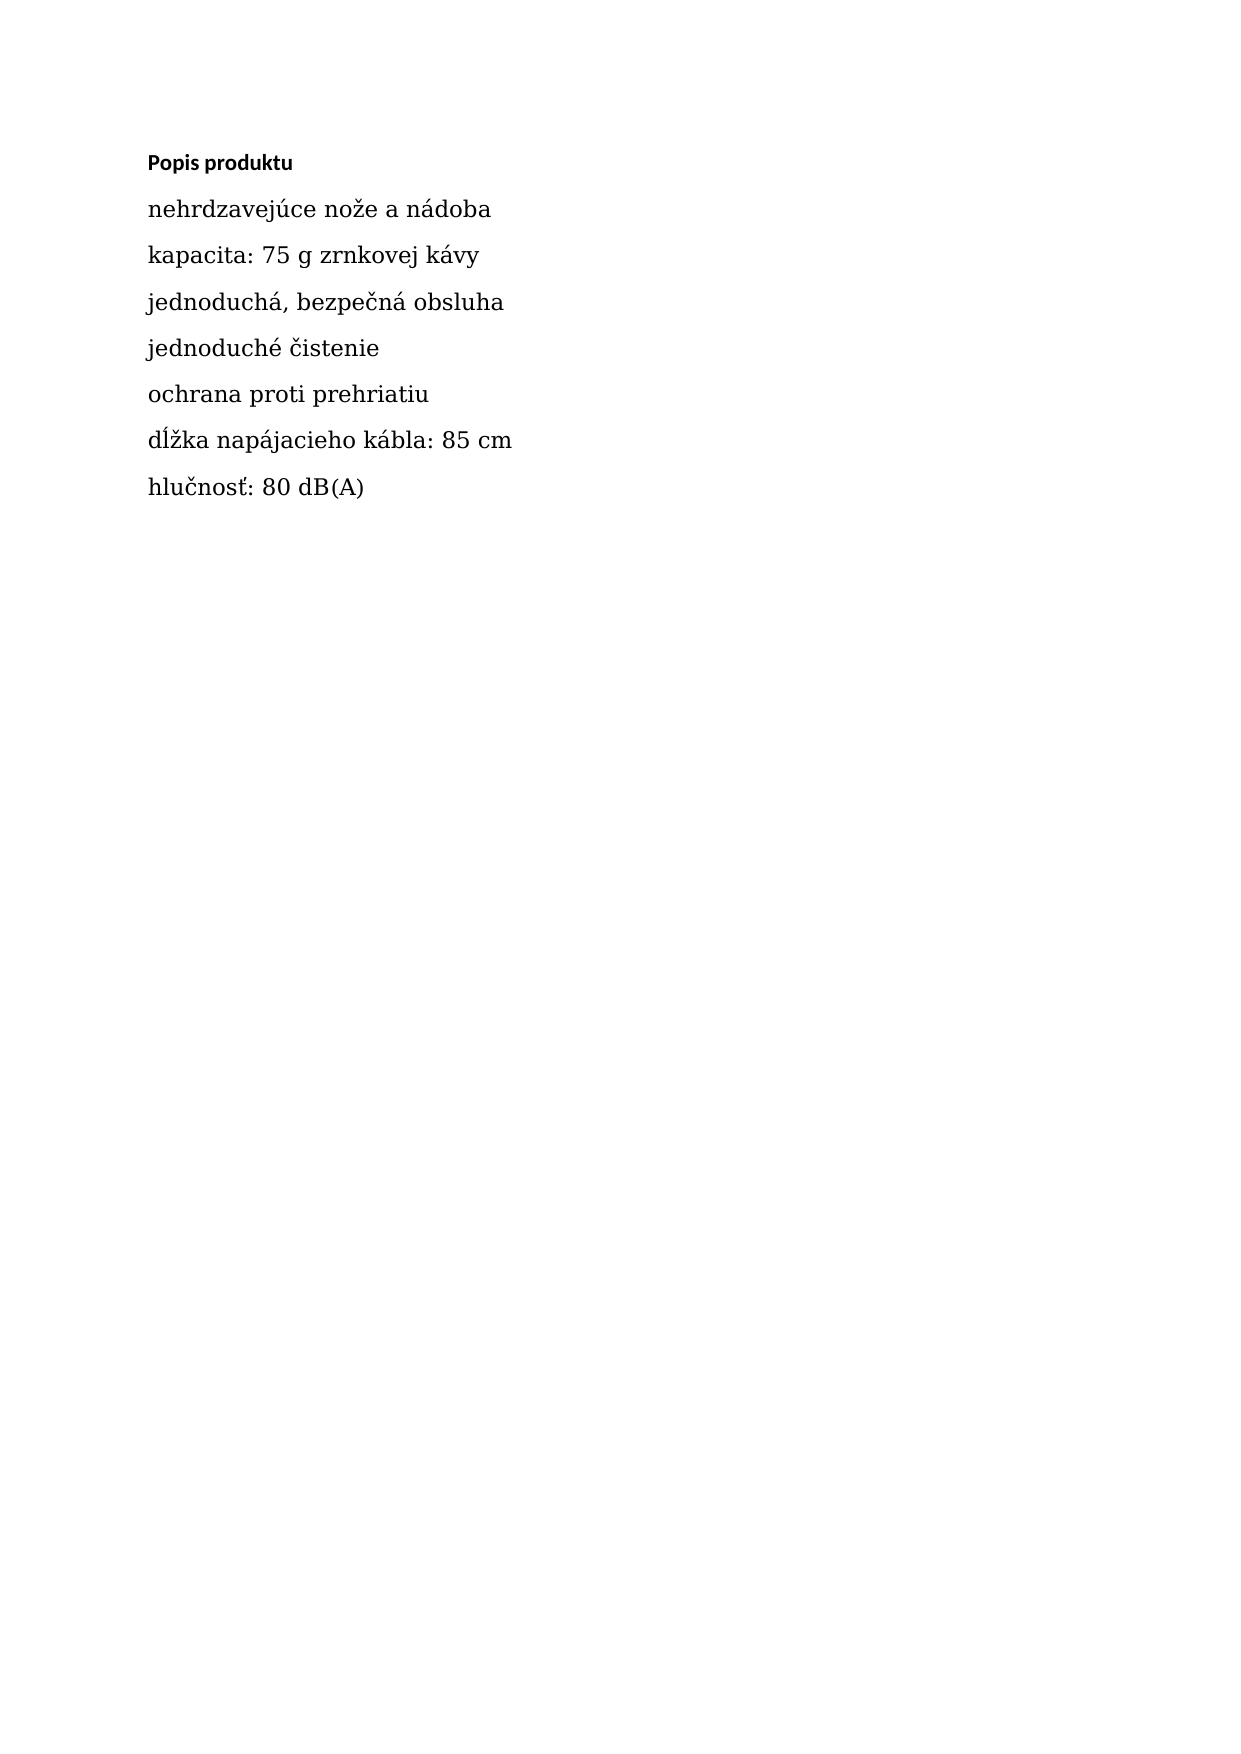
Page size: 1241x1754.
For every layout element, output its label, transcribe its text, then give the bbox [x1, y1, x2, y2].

text nehrdzavejúce nože a nádoba [148, 194, 1093, 222]
text Popis produktu [148, 148, 1093, 176]
text hlučnosť: 80 dB(A) [148, 473, 1093, 500]
text jednoduché čistenie [148, 333, 1093, 361]
text jednoduchá, bezpečná obsluha [148, 287, 1093, 315]
text kapacita: 75 g zrnkovej kávy [148, 241, 1093, 268]
text ochrana proti prehriatiu [148, 380, 1093, 407]
text dĺžka napájacieho kábla: 85 cm [148, 426, 1093, 454]
